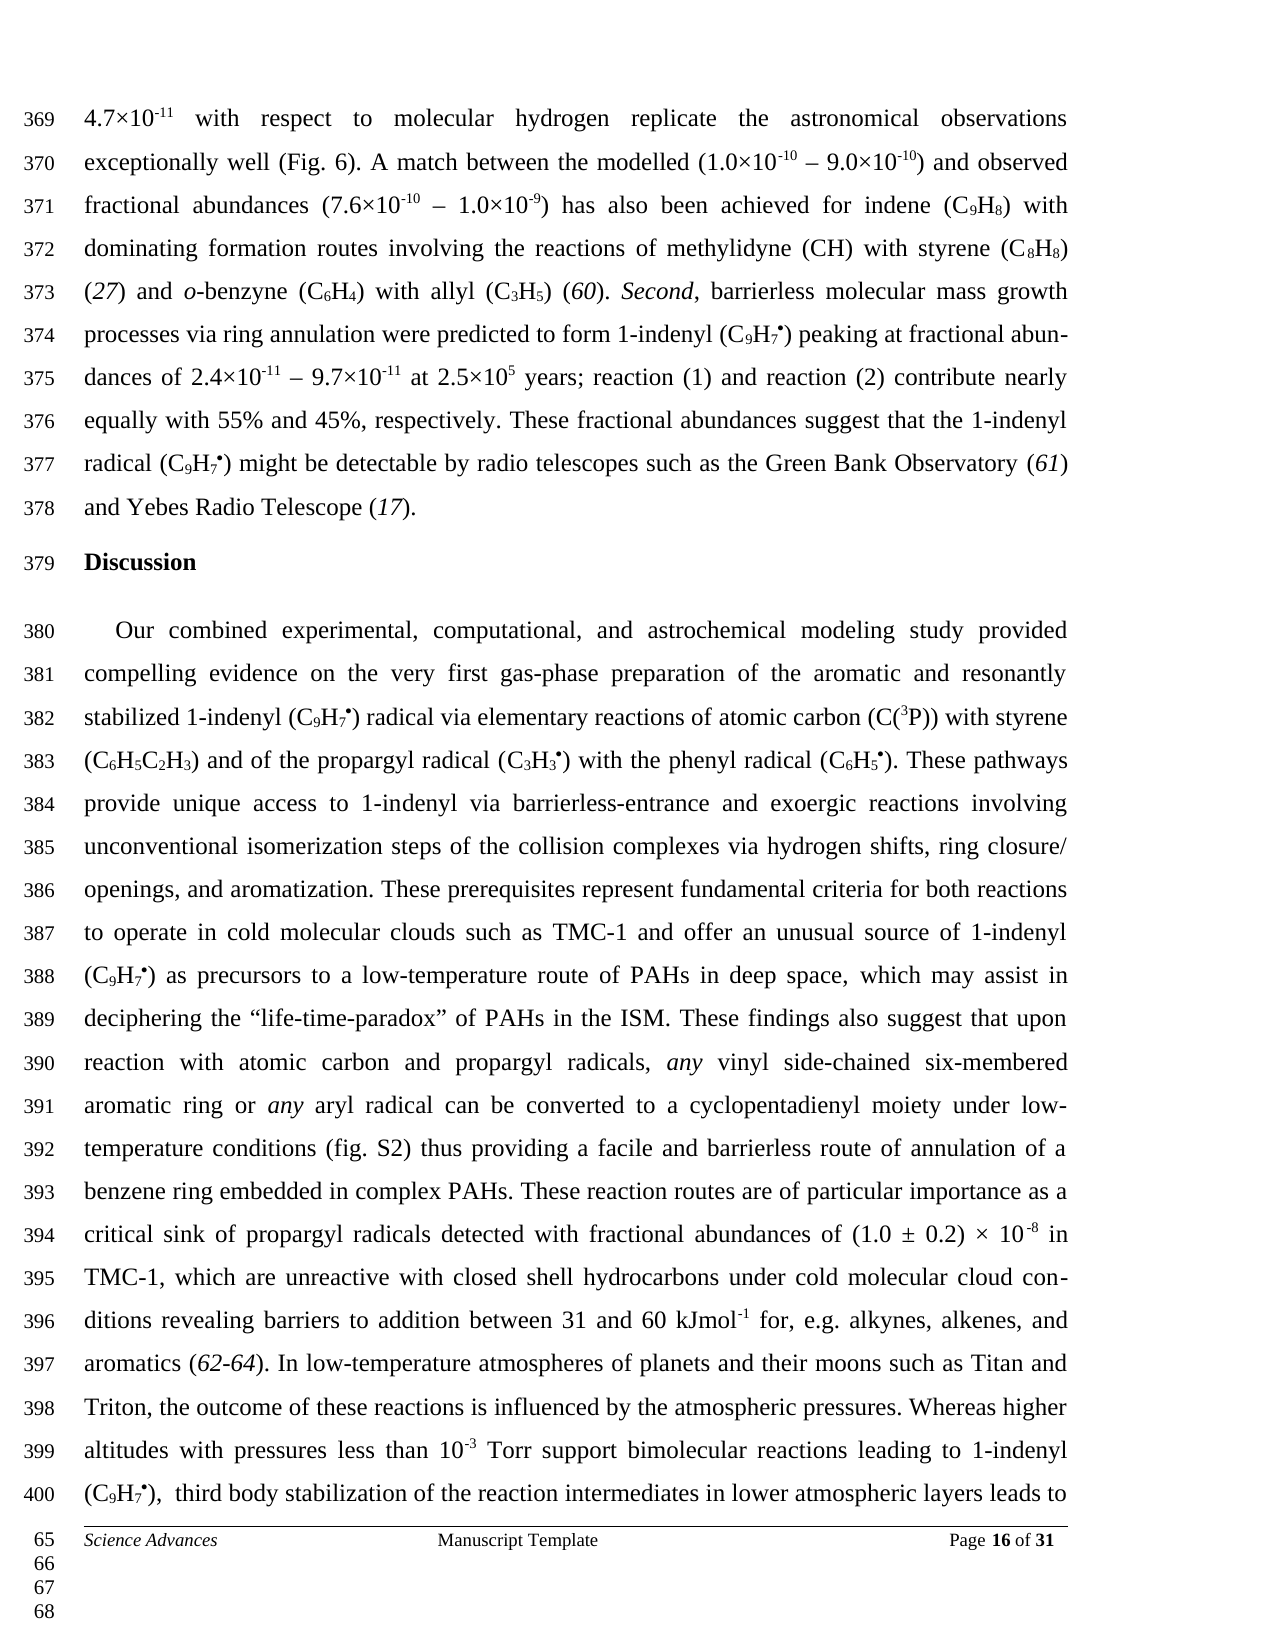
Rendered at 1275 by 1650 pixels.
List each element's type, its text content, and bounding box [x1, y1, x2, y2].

text Discussion [84, 547, 1068, 576]
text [84, 103, 1068, 520]
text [84, 615, 1068, 1507]
